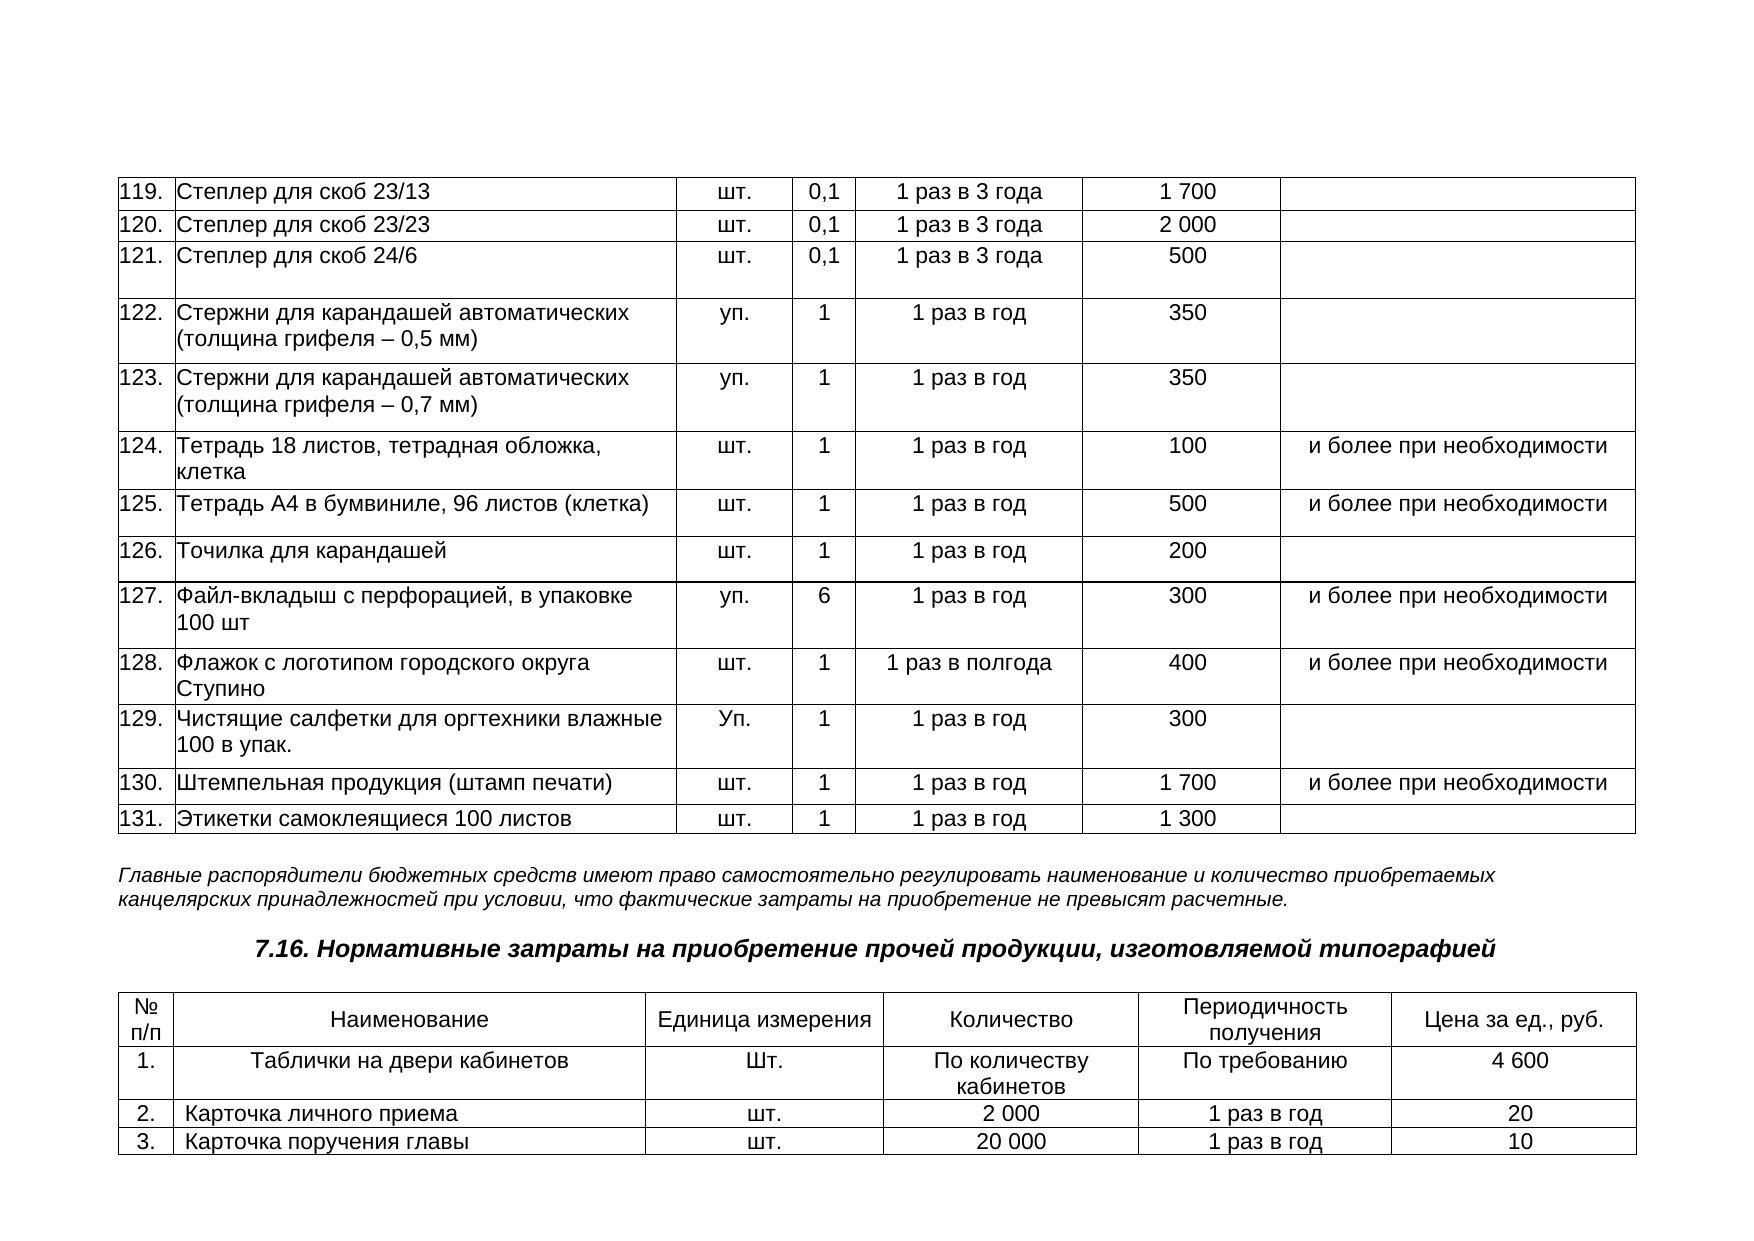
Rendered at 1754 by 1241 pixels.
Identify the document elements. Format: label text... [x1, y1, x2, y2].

table_cell и более при необходимости [1281, 649, 1635, 704]
table_cell 20 [1392, 1100, 1636, 1127]
table_header Количество [884, 993, 1138, 1046]
table_cell Степлер для скоб 24/6 [176, 242, 676, 298]
table_cell 1 700 [1083, 178, 1280, 210]
table_cell По требованию [1139, 1047, 1391, 1099]
table_cell 6 [793, 583, 855, 647]
table_header Периодичность получения [1139, 993, 1391, 1046]
table_cell уп. [677, 364, 792, 431]
table_cell [119, 769, 175, 803]
table_cell 2 000 [884, 1100, 1138, 1127]
table_cell 1 раз в год [856, 364, 1082, 431]
table_header Единица измерения [646, 993, 883, 1046]
table_cell Карточка поручения главы [174, 1128, 645, 1154]
table_cell 2. [119, 1100, 173, 1127]
table_cell 100 [1083, 432, 1280, 489]
table_cell 1 раз в год [856, 583, 1082, 647]
table_cell Тетрадь А4 в бумвиниле, 96 листов (клетка) [176, 490, 676, 536]
table_cell [119, 211, 175, 241]
table_cell [119, 364, 175, 431]
table_cell Стержни для карандашей автоматических (толщина грифеля – ) [176, 364, 676, 431]
table_cell и более при необходимости [1281, 583, 1635, 647]
table_cell шт. [646, 1100, 883, 1127]
table_cell Точилка для карандашей [176, 537, 676, 581]
table_cell 1 [793, 432, 855, 489]
table_cell [1281, 537, 1635, 581]
table_cell 0,1 [793, 242, 855, 298]
table_cell 1 раз в год [856, 805, 1082, 833]
table_cell [1281, 178, 1635, 210]
table_cell [1281, 364, 1635, 431]
table_cell 300 [1083, 583, 1280, 647]
table_cell 1 [793, 537, 855, 581]
table_cell [119, 490, 175, 536]
text Главные распорядители бюджетных средств имеют право самостоятельно регулировать наименование и количество приобретаемых канцелярских принадлежностей при условии, что фактические затраты на приобретение не превысят расчетные. [118, 862, 1636, 910]
table_cell 1 [793, 649, 855, 704]
table_cell 1. [119, 1047, 173, 1099]
table_cell шт. [677, 537, 792, 581]
table_cell 1 [793, 769, 855, 803]
table_cell 1 700 [1083, 769, 1280, 803]
table_cell 20 000 [884, 1128, 1138, 1154]
table_cell 10 [1392, 1128, 1636, 1154]
table_cell 0,1 [793, 178, 855, 210]
table_cell 2 000 [1083, 211, 1280, 241]
table_cell [119, 705, 175, 768]
table_cell 1 [793, 299, 855, 363]
table_cell 1 раз в год [856, 769, 1082, 803]
table_cell и более при необходимости [1281, 490, 1635, 536]
table_cell шт. [677, 242, 792, 298]
table_cell 350 [1083, 299, 1280, 363]
table_cell [119, 178, 175, 210]
table_cell [119, 299, 175, 363]
table_cell 400 [1083, 649, 1280, 704]
table_cell шт. [677, 178, 792, 210]
table_cell Файл-вкладыш с перфорацией, в упаковке 100 шт [176, 583, 676, 647]
table_cell 1 раз в год [856, 537, 1082, 581]
table_cell 1 раз в год [856, 705, 1082, 768]
table_cell 3. [119, 1128, 173, 1154]
table_cell шт. [677, 432, 792, 489]
table_cell 350 [1083, 364, 1280, 431]
table_cell Тетрадь 18 листов, тетрадная обложка, клетка [176, 432, 676, 489]
table_cell шт. [677, 490, 792, 536]
table_cell [119, 242, 175, 298]
table_cell 1 раз в 3 года [856, 211, 1082, 241]
table_header Цена за ед., руб. [1392, 993, 1636, 1046]
table_cell 4 600 [1392, 1047, 1636, 1099]
table_cell [1281, 805, 1635, 833]
table_cell 1 [793, 805, 855, 833]
table_cell Шт. [646, 1047, 883, 1099]
table_cell шт. [677, 649, 792, 704]
table_cell По количеству кабинетов [884, 1047, 1138, 1099]
table_cell Степлер для скоб 23/23 [176, 211, 676, 241]
table_cell 500 [1083, 490, 1280, 536]
table_cell 1 раз в год [856, 299, 1082, 363]
table_cell 1 раз в год [856, 490, 1082, 536]
table_cell 300 [1083, 705, 1280, 768]
table_cell 1 [793, 490, 855, 536]
table_cell шт. [677, 805, 792, 833]
table_cell 1 раз в 3 года [856, 178, 1082, 210]
table_header Наименование [174, 993, 645, 1046]
table_cell уп. [677, 583, 792, 647]
table_cell [119, 537, 175, 581]
table_cell 1 [793, 364, 855, 431]
table_cell Карточка личного приема [174, 1100, 645, 1127]
table_cell Стержни для карандашей автоматических (толщина грифеля – ) [176, 299, 676, 363]
table_cell Степлер для скоб 23/13 [176, 178, 676, 210]
table_header № п/п [119, 993, 173, 1046]
table_cell Уп. [677, 705, 792, 768]
table_cell 0,1 [793, 211, 855, 241]
table_cell 1 раз в полгода [856, 649, 1082, 704]
table_cell [1281, 705, 1635, 768]
table_cell 500 [1083, 242, 1280, 298]
table_cell Таблички на двери кабинетов [174, 1047, 645, 1099]
table_cell [119, 649, 175, 704]
table_cell [1281, 242, 1635, 298]
table_cell [119, 432, 175, 489]
table_cell [119, 583, 175, 647]
table_cell уп. [677, 299, 792, 363]
table_cell 1 раз в 3 года [856, 242, 1082, 298]
table_cell 1 300 [1083, 805, 1280, 833]
table_cell шт. [677, 211, 792, 241]
table_cell Штемпельная продукция (штамп печати) [176, 769, 676, 803]
table_cell 200 [1083, 537, 1280, 581]
table_cell шт. [646, 1128, 883, 1154]
table_cell [119, 805, 175, 833]
table_cell [1281, 211, 1635, 241]
table_cell и более при необходимости [1281, 769, 1635, 803]
table_cell Чистящие салфетки для оргтехники влажные 100 в упак. [176, 705, 676, 768]
table_cell шт. [677, 769, 792, 803]
table_cell [1281, 299, 1635, 363]
table_cell 1 [793, 705, 855, 768]
text 7.16. Нормативные затраты на приобретение прочей продукции, изготовляемой типографией [118, 934, 1636, 963]
table_cell Этикетки самоклеящиеся 100 листов [176, 805, 676, 833]
table_cell 1 раз в год [856, 432, 1082, 489]
table_cell 1 раз в год [1139, 1100, 1391, 1127]
table_cell 1 раз в год [1139, 1128, 1391, 1154]
table_cell Флажок с логотипом городского округа Ступино [176, 649, 676, 704]
table_cell и более при необходимости [1281, 432, 1635, 489]
